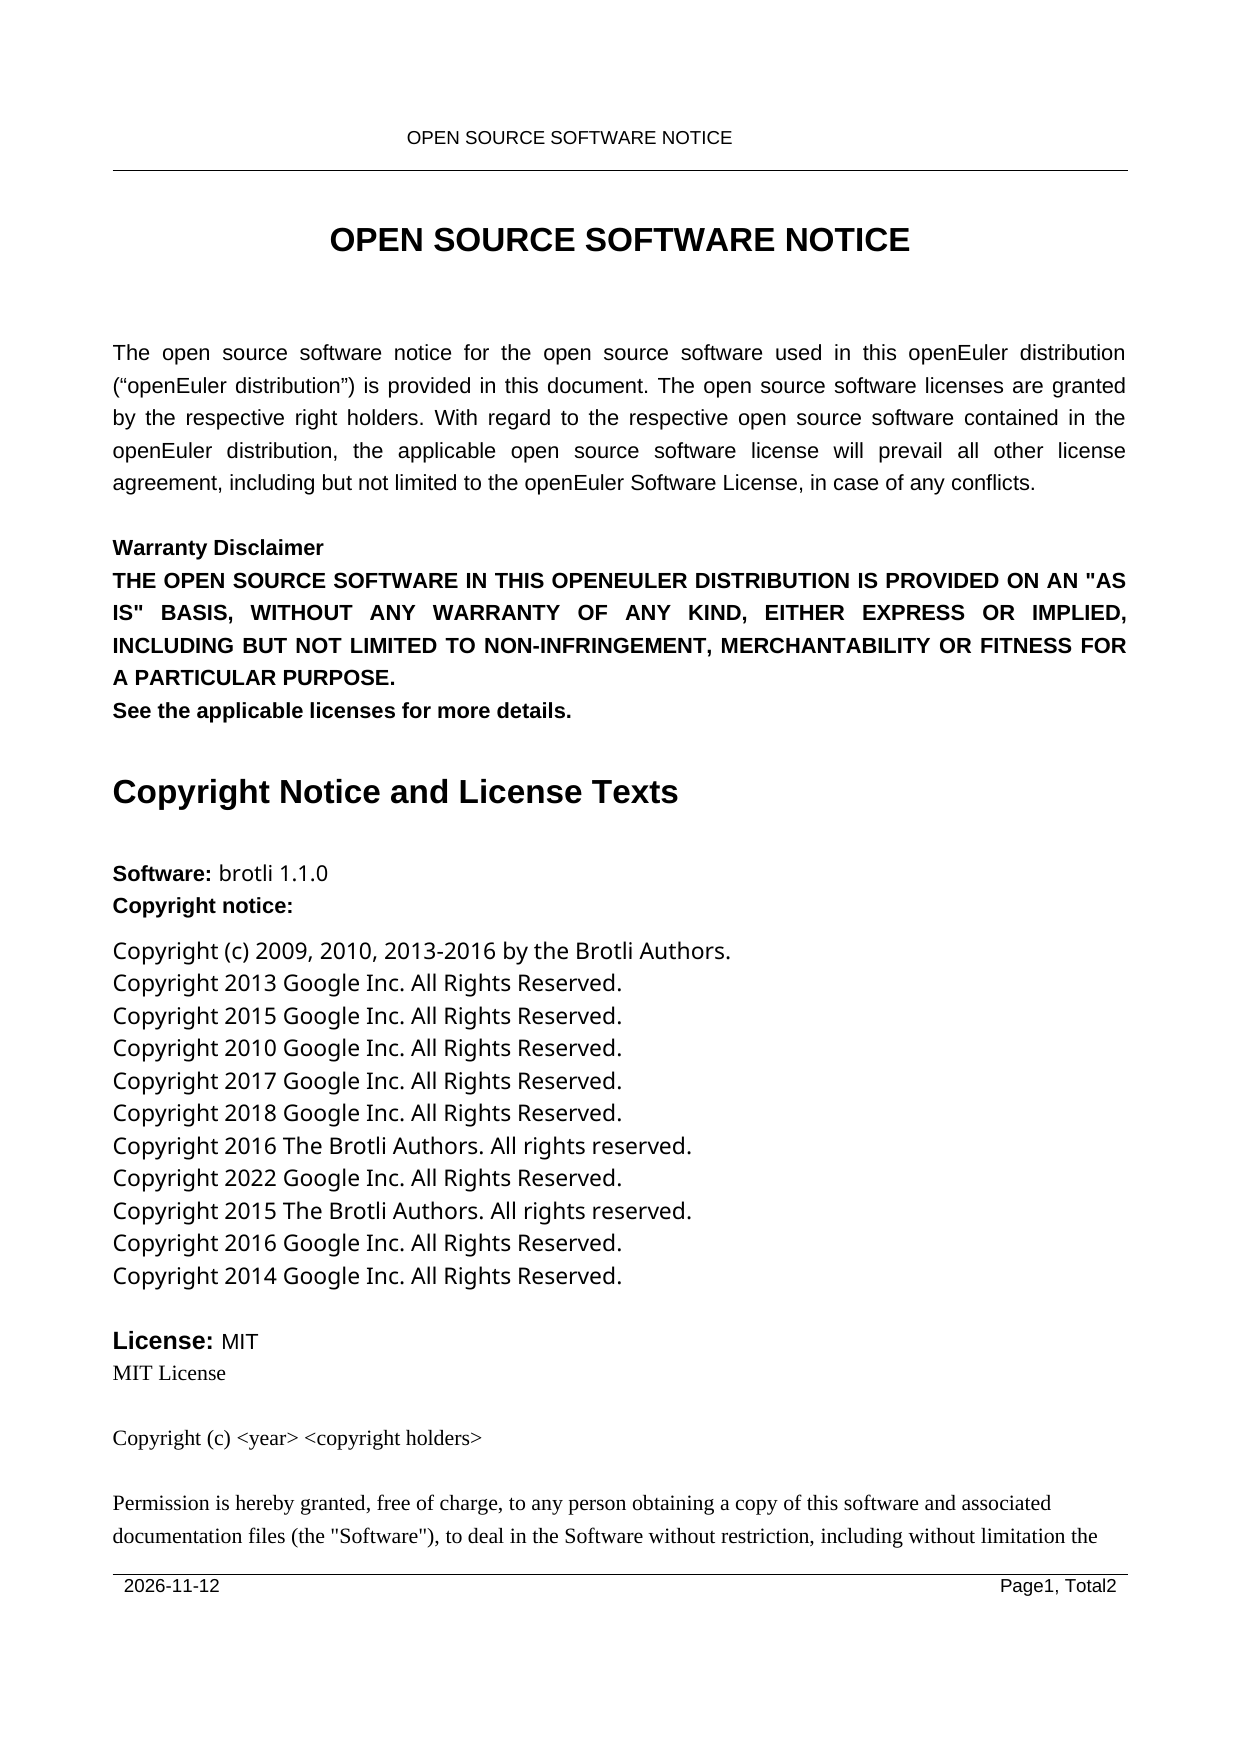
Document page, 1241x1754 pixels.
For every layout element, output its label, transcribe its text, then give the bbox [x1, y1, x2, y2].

text License: MIT [112, 1324, 1128, 1356]
text OPEN SOURCE SOFTWARE NOTICE [112, 206, 1128, 271]
text The open source software notice for the open source software used in this openEuler distribution (“openEuler distribution”) is provided in this document. The open source software licenses are granted by the respective right holders. With regard to the respective open source software contained in the openEuler distribution, the applicable open source software license will prevail all other license agreement, including but not limited to the openEuler Software License, in case of any conflicts. [112, 336, 1128, 499]
text THE OPEN SOURCE SOFTWARE IN THIS OPENEULER DISTRIBUTION IS PROVIDED ON AN "AS IS" BASIS, WITHOUT ANY WARRANTY OF ANY KIND, EITHER EXPRESS OR IMPLIED, INCLUDING BUT NOT LIMITED TO NON-INFRINGEMENT, MERCHANTABILITY OR FITNESS FOR A PARTICULAR PURPOSE. See the applicable licenses for more details. [112, 564, 1128, 726]
text Warranty Disclaimer [112, 531, 1128, 564]
title Software: brotli 1.1.0 [112, 856, 1128, 889]
text Copyright (c) 2009, 2010, 2013-2016 by the Brotli Authors. Copyright 2013 Google Inc. All Rights Reserved. Copyright 2015 Google Inc. All Rights Reserved. Copyright 2010 Google Inc. All Rights Reserved. Copyright 2017 Google Inc. All Rights Reserved. Copyright 2018 Google Inc. All Rights Reserved. Copyright 2016 The Brotli Authors. All rights reserved. Copyright 2022 Google Inc. All Rights Reserved. Copyright 2015 The Brotli Authors. All rights reserved. Copyright 2016 Google Inc. All Rights Reserved. Copyright 2014 Google Inc. All Rights Reserved. [112, 934, 1128, 1324]
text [112, 1356, 1128, 1551]
text Copyright notice: [112, 889, 1128, 921]
text Copyright Notice and License Texts [112, 759, 1128, 824]
